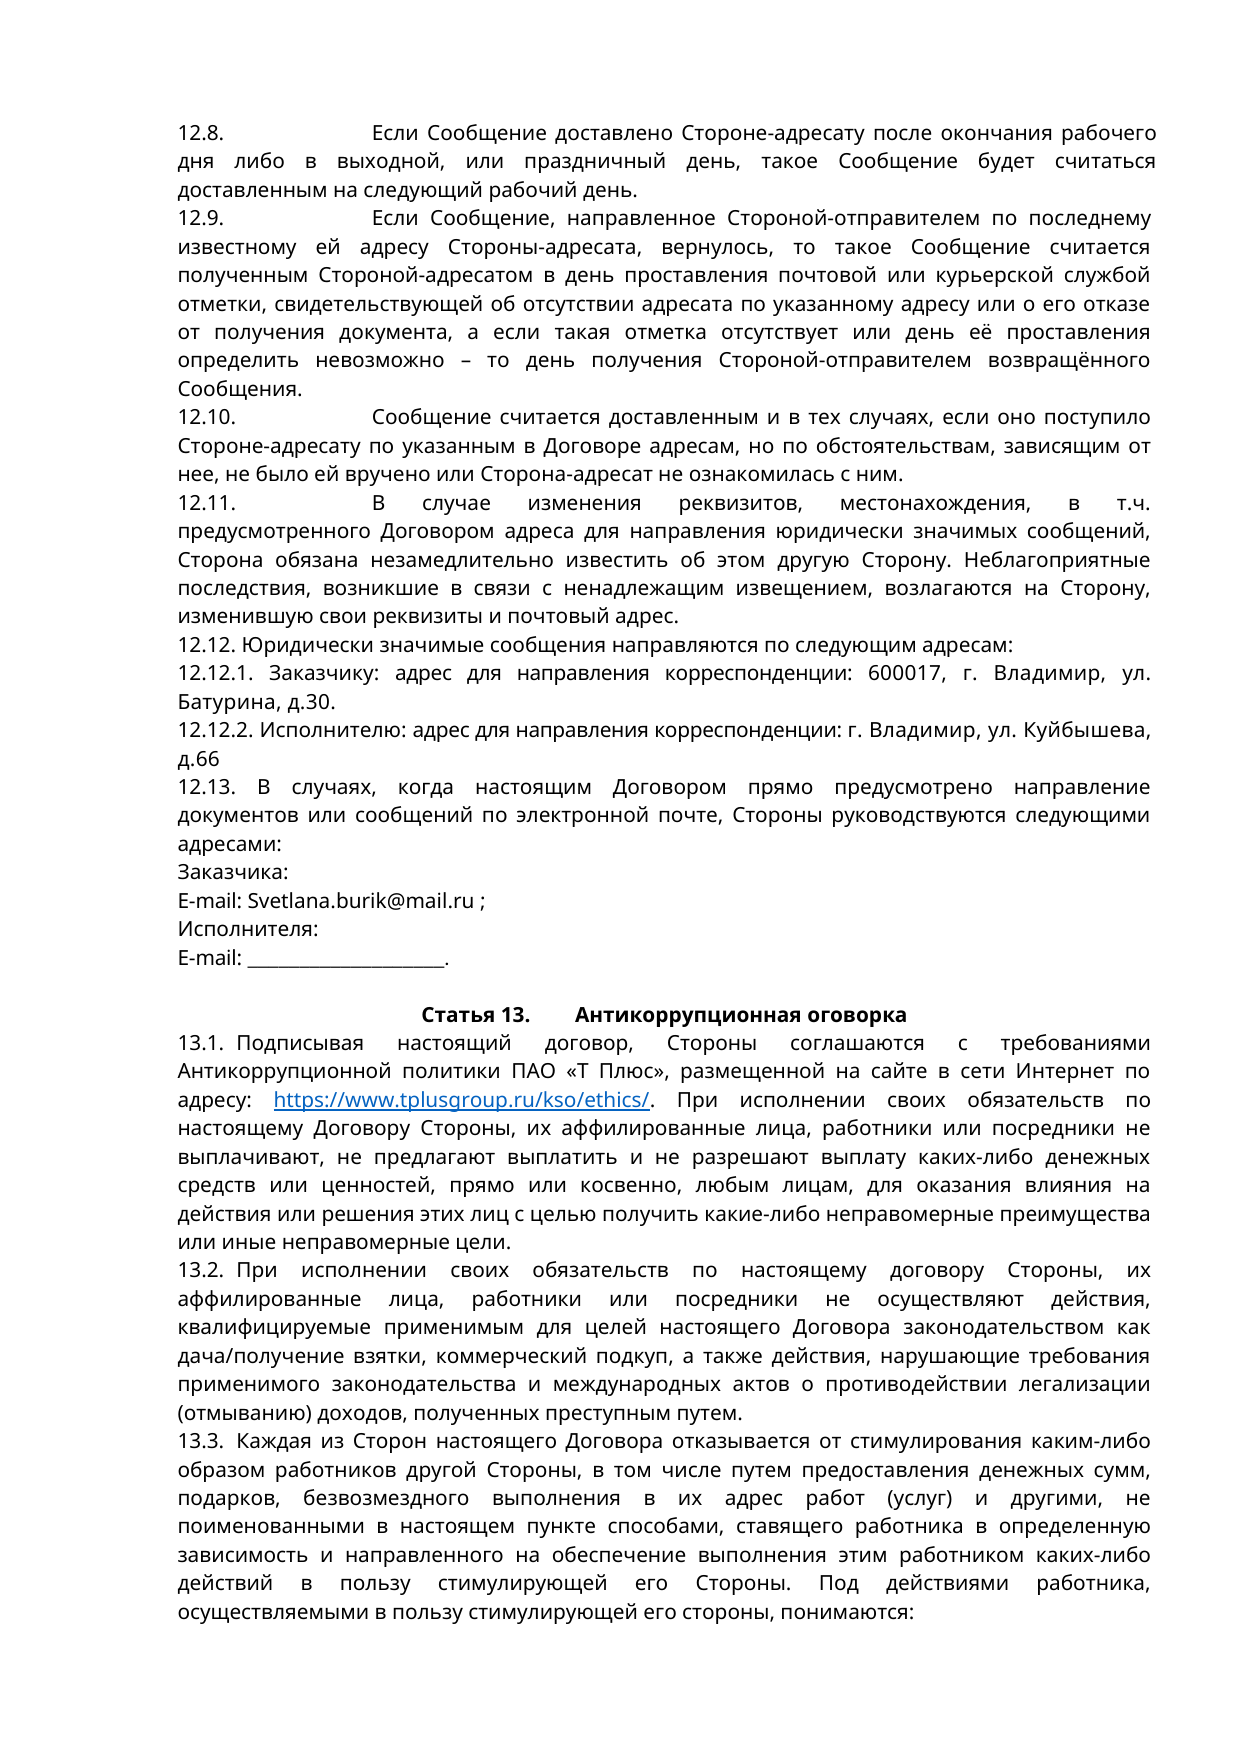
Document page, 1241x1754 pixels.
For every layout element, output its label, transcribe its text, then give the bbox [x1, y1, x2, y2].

list При исполнении своих обязательств по настоящему договору Стороны, их аффилированные лица, работники или посредники не осуществляют действия, квалифицируемые применимым для целей настоящего Договора законодательством как дача/получение взятки, коммерческий подкуп, а также действия, нарушающие требования применимого законодательства и международных актов о противодействии легализации (отмыванию) доходов, полученных преступным путем. [177, 1256, 1152, 1426]
list В случае изменения реквизитов, местонахождения, в т.ч. предусмотренного Договором адреса для направления юридически значимых сообщений, Сторона обязана незамедлительно известить об этом другую Сторону. Неблагоприятные последствия, возникшие в связи с ненадлежащим извещением, возлагаются на Сторону, изменившую свои реквизиты и почтовый адрес. [177, 488, 1152, 630]
list Сообщение считается доставленным и в тех случаях, если оно поступило Стороне-адресату по указанным в Договоре адресам, но по обстоятельствам, зависящим от нее, не было ей вручено или Сторона-адресат не ознакомилась с ним. [177, 402, 1152, 488]
text E-mail: ___________________. [177, 943, 1152, 971]
list Исполнителя: [177, 914, 1152, 943]
list 12.13. В случаях, когда настоящим Договором прямо предусмотрено направление документов или сообщений по электронной почте, Стороны руководствуются следующими адресами: [177, 772, 1152, 857]
list E-mail: Svetlana.burik@mail.ru ; [177, 886, 1152, 914]
list 12.12. Юридически значимые сообщения направляются по следующим адресам: [177, 630, 1152, 658]
list Заказчика: [177, 857, 1152, 886]
subtitle Антикоррупционная оговорка [177, 1000, 1152, 1028]
list Если Сообщение доставлено Стороне-адресату после окончания рабочего дня либо в выходной, или праздничный день, такое Сообщение будет считаться доставленным на следующий рабочий день. [177, 118, 1157, 203]
list Подписывая настоящий договор, Стороны соглашаются с требованиями Антикоррупционной политики ПАО «Т Плюс», размещенной на сайте в сети Интернет по адресу: https://www.tplusgroup.ru/kso/ethics/. При исполнении своих обязательств по настоящему Договору Стороны, их аффилированные лица, работники или посредники не выплачивают, не предлагают выплатить и не разрешают выплату каких-либо денежных средств или ценностей, прямо или косвенно, любым лицам, для оказания влияния на действия или решения этих лиц с целью получить какие-либо неправомерные преимущества или иные неправомерные цели. [177, 1028, 1152, 1256]
list 12.12.2. Исполнителю: адрес для направления корреспонденции: г. Владимир, ул. Куйбышева, д.66 [177, 715, 1152, 772]
list 12.12.1. Заказчику: адрес для направления корреспонденции: 600017, г. Владимир, ул. Батурина, д.30. [177, 658, 1152, 715]
list Если Сообщение, направленное Стороной-отправителем по последнему известному ей адресу Стороны-адресата, вернулось, то такое Сообщение считается полученным Стороной-адресатом в день проставления почтовой или курьерской службой отметки, свидетельствующей об отсутствии адресата по указанному адресу или о его отказе от получения документа, а если такая отметка отсутствует или день её проставления определить невозможно – то день получения Стороной-отправителем возвращённого Сообщения. [177, 203, 1152, 402]
list Каждая из Сторон настоящего Договора отказывается от стимулирования каким-либо образом работников другой Стороны, в том числе путем предоставления денежных сумм, подарков, безвозмездного выполнения в их адрес работ (услуг) и другими, не поименованными в настоящем пункте способами, ставящего работника в определенную зависимость и направленного на обеспечение выполнения этим работником каких-либо действий в пользу стимулирующей его Стороны. Под действиями работника, осуществляемыми в пользу стимулирующей его стороны, понимаются: [177, 1426, 1152, 1625]
